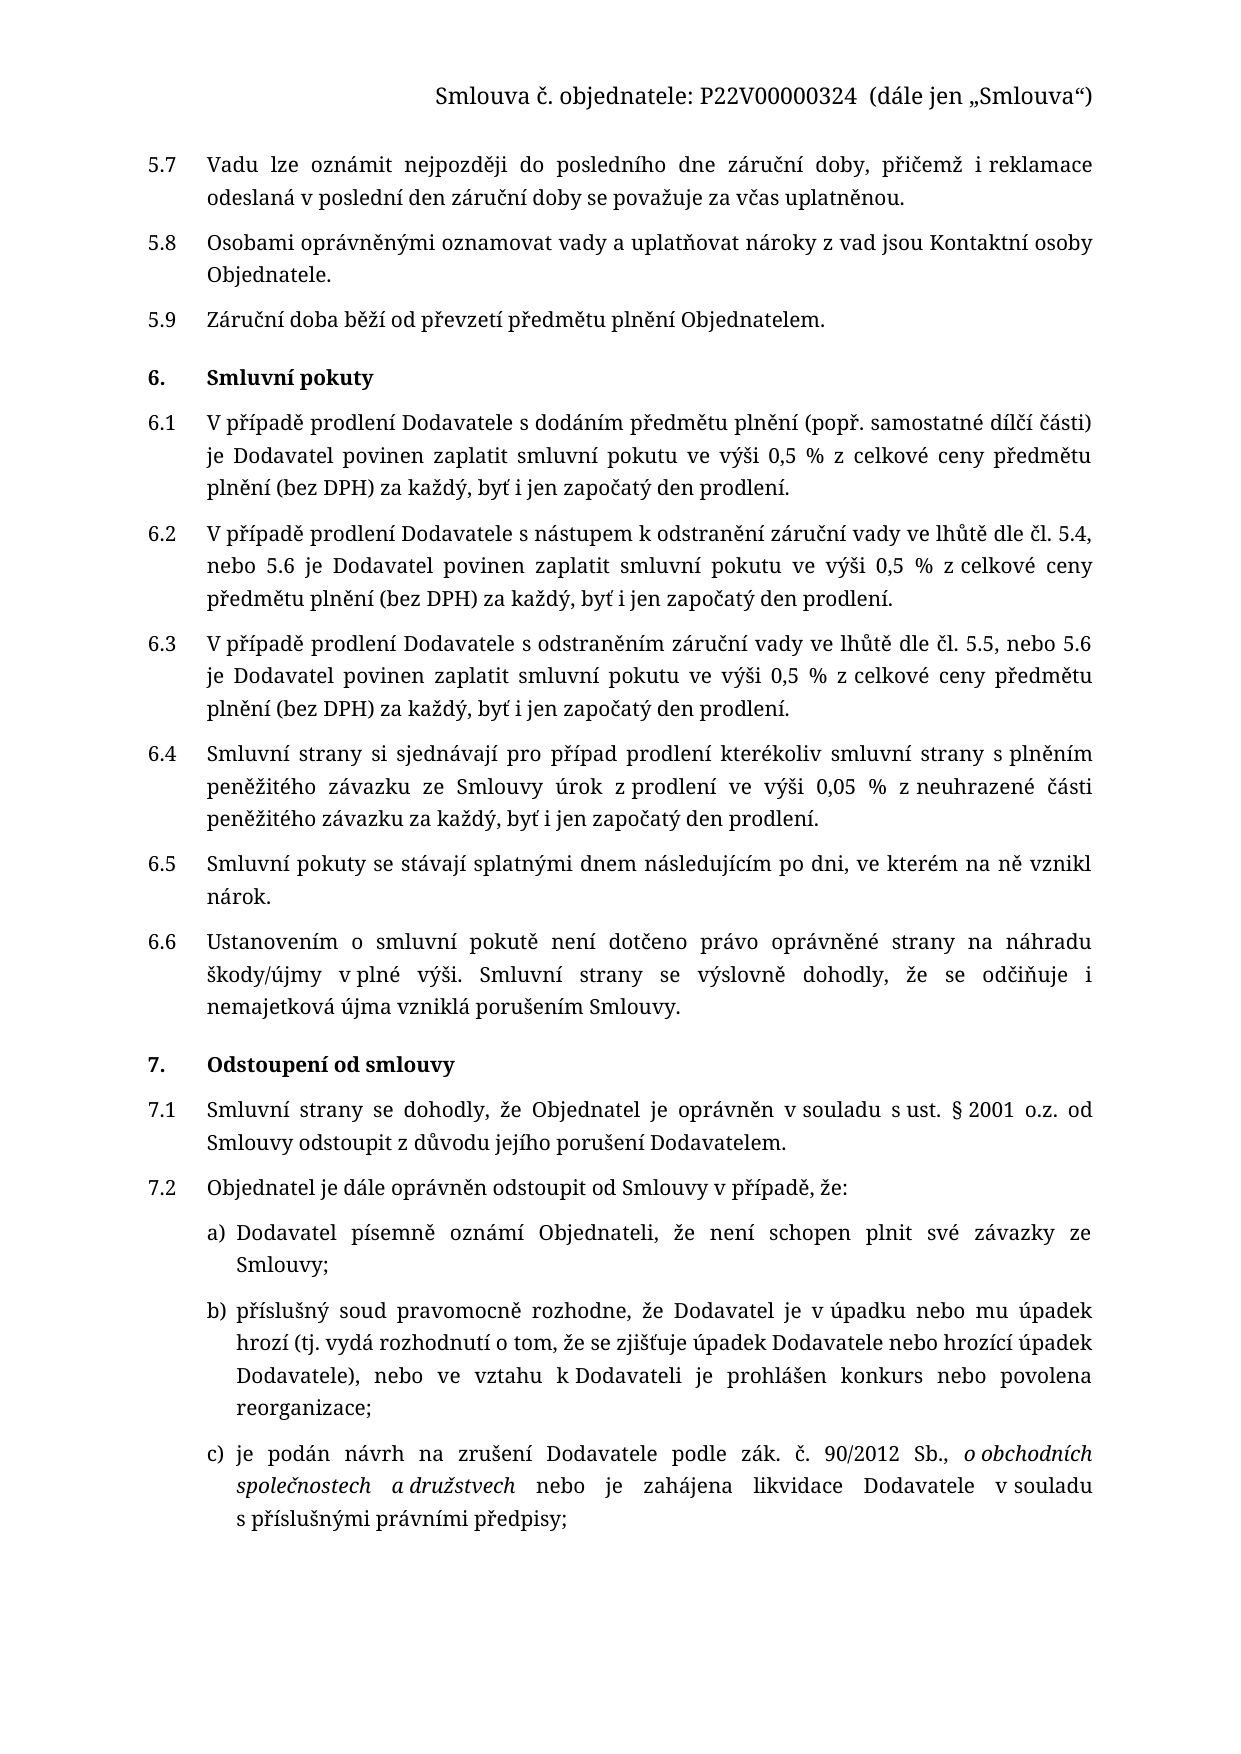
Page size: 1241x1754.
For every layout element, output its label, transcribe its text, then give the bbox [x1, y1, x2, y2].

list Smluvní pokuty [148, 363, 1093, 392]
list V případě prodlení Dodavatele s odstraněním záruční vady ve lhůtě dle čl. 5.5, nebo 5.6 je Dodavatel povinen zaplatit smluvní pokutu ve výši 0,5 % z celkové ceny předmětu plnění (bez DPH) za každý, byť i jen započatý den prodlení. [148, 629, 1093, 723]
list Smluvní strany si sjednávají pro případ prodlení kterékoliv smluvní strany s plněním peněžitého závazku ze Smlouvy úrok z prodlení ve výši 0,05 % z neuhrazené části peněžitého závazku za každý, byť i jen započatý den prodlení. [148, 739, 1093, 833]
list Dodavatel písemně oznámí Objednateli, že není schopen plnit své závazky ze Smlouvy; [207, 1218, 1093, 1279]
list příslušný soud pravomocně rozhodne, že Dodavatel je v úpadku nebo mu úpadek hrozí (tj. vydá rozhodnutí o tom, že se zjišťuje úpadek Dodavatele nebo hrozící úpadek Dodavatele), nebo ve vztahu k Dodavateli je prohlášen konkurs nebo povolena reorganizace; [207, 1296, 1093, 1422]
list Odstoupení od smlouvy [148, 1050, 1093, 1078]
list Objednatel je dále oprávněn odstoupit od Smlouvy v případě, že: [148, 1173, 1093, 1201]
list Osobami oprávněnými oznamovat vady a uplatňovat nároky z vad jsou Kontaktní osoby Objednatele. [148, 228, 1093, 289]
list V případě prodlení Dodavatele s dodáním předmětu plnění (popř. samostatné dílčí části) je Dodavatel povinen zaplatit smluvní pokutu ve výši 0,5 % z celkové ceny předmětu plnění (bez DPH) za každý, byť i jen započatý den prodlení. [148, 408, 1093, 502]
list je podán návrh na zrušení Dodavatele podle zák. č. 90/2012 Sb., o obchodních společnostech a družstvech nebo je zahájena likvidace Dodavatele v souladu s příslušnými právními předpisy; [207, 1439, 1093, 1532]
list V případě prodlení Dodavatele s nástupem k odstranění záruční vady ve lhůtě dle čl. 5.4, nebo 5.6 je Dodavatel povinen zaplatit smluvní pokutu ve výši 0,5 % z celkové ceny předmětu plnění (bez DPH) za každý, byť i jen započatý den prodlení. [148, 519, 1093, 612]
list Ustanovením o smluvní pokutě není dotčeno právo oprávněné strany na náhradu škody/újmy v plné výši. Smluvní strany se výslovně dohodly, že se odčiňuje i nemajetková újma vzniklá porušením Smlouvy. [148, 927, 1093, 1021]
list Vadu lze oznámit nejpozději do posledního dne záruční doby, přičemž i reklamace odeslaná v poslední den záruční doby se považuje za včas uplatněnou. [148, 150, 1093, 211]
list Záruční doba běží od převzetí předmětu plnění Objednatelem. [148, 306, 1093, 334]
list Smluvní pokuty se stávají splatnými dnem následujícím po dni, ve kterém na ně vznikl nárok. [148, 849, 1093, 911]
list Smluvní strany se dohodly, že Objednatel je oprávněn v souladu s ust. § 2001 o.z. od Smlouvy odstoupit z důvodu jejího porušení Dodavatelem. [148, 1095, 1093, 1156]
